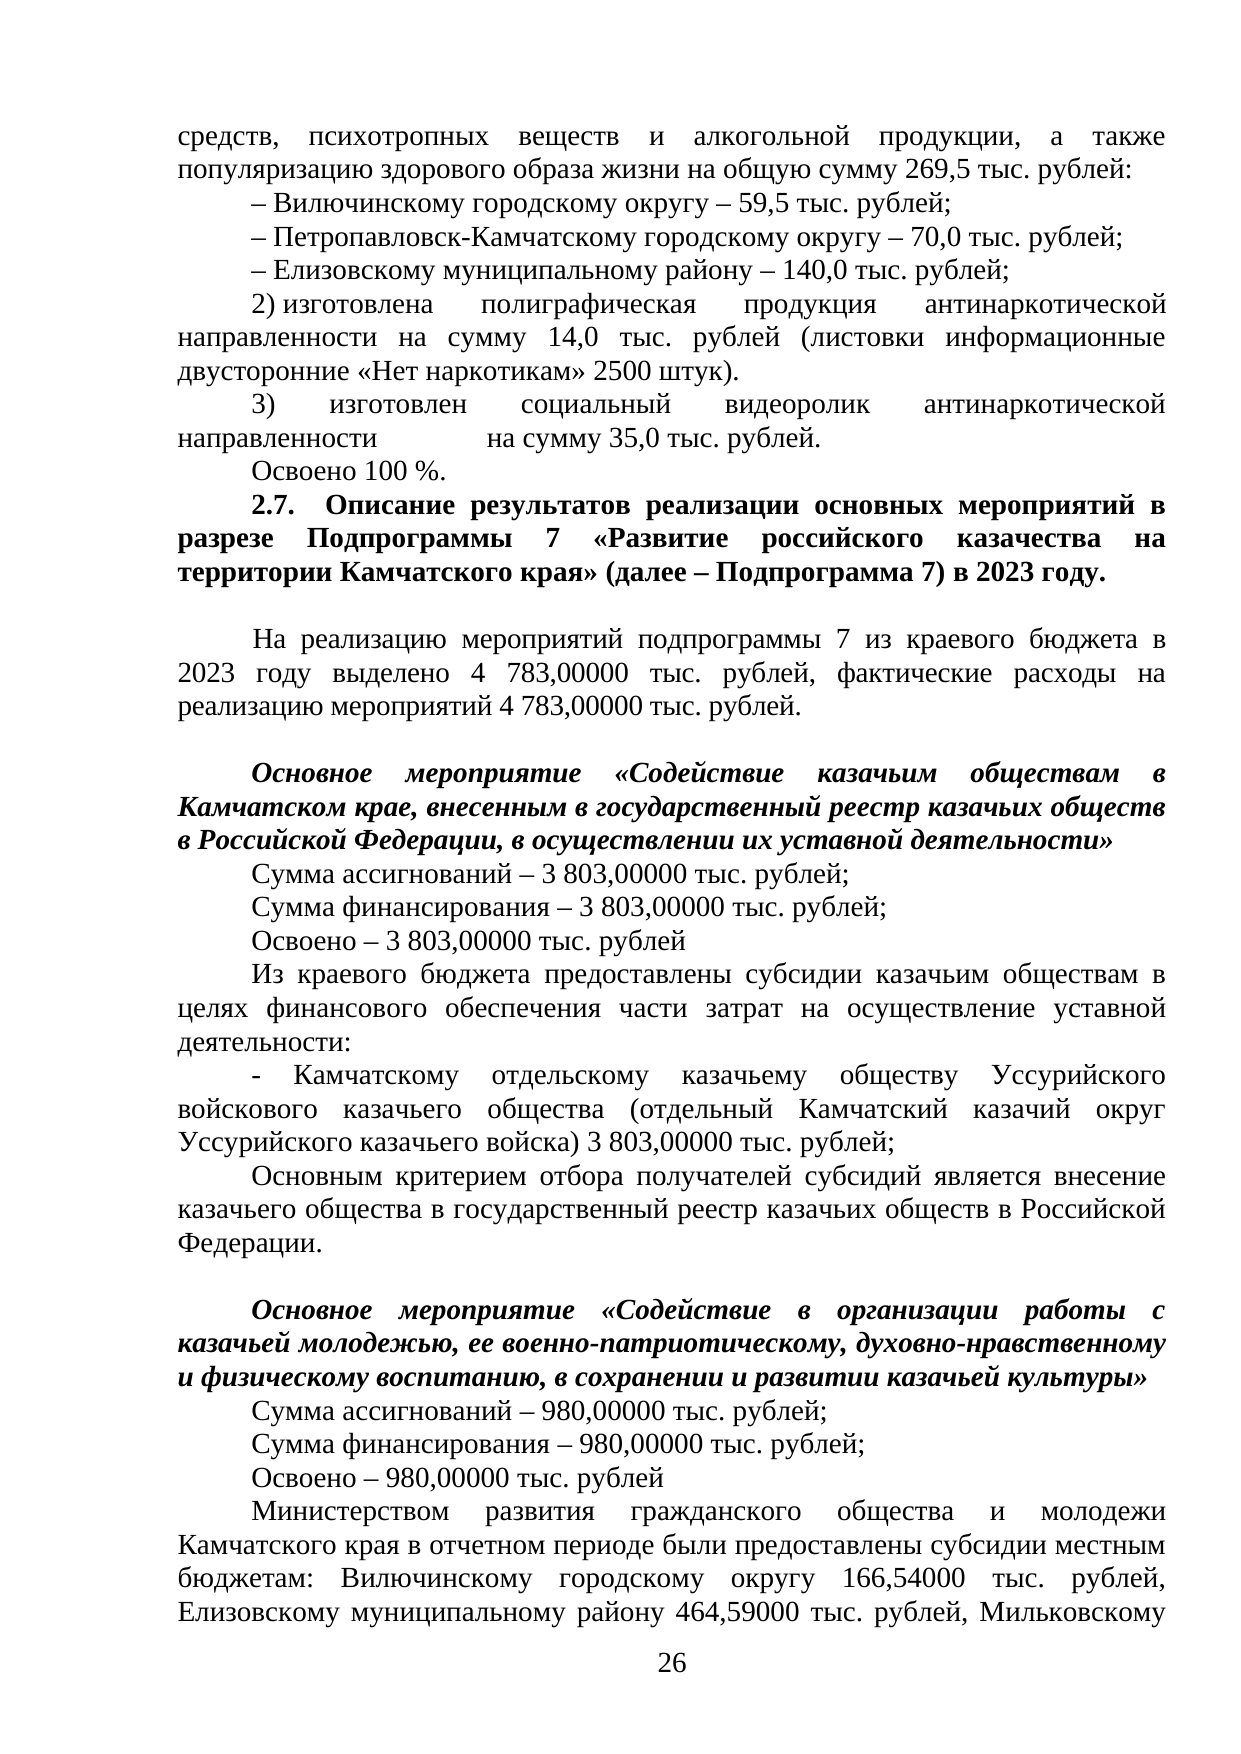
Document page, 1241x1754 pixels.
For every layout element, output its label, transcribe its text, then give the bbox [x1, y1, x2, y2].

text Сумма финансирования – 980,00000 тыс. рублей; [177, 1426, 1167, 1460]
text Сумма ассигнований – 980,00000 тыс. рублей; [177, 1393, 1167, 1426]
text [177, 1493, 1167, 1627]
text Освоено 100 %. [177, 453, 1167, 487]
text – Вилючинскому городскому округу – 59,5 тыс. рублей; [251, 185, 1167, 219]
text – Елизовскому муниципальному району – 140,0 тыс. рублей; [251, 252, 1167, 286]
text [177, 118, 1167, 185]
list Описание результатов реализации основных мероприятий в разрезе Подпрограммы 7 «Развитие российского казачества на территории Камчатского края» (далее – Подпрограмма 7) в 2023 году. [177, 487, 1167, 588]
text Основное мероприятие «Содействие в организации работы с казачьей молодежью, ее военно-патриотическому, духовно-нравственному и физическому воспитанию, в сохранении и развитии казачьей культуры» [177, 1292, 1167, 1393]
text Основным критерием отбора получателей субсидий является внесение казачьего общества в государственный реестр казачьих обществ в Российской Федерации. [177, 1158, 1167, 1258]
text Сумма финансирования – 3 803,00000 тыс. рублей; [177, 889, 1167, 923]
text Освоено – 980,00000 тыс. рублей [177, 1460, 1167, 1493]
text Освоено – 3 803,00000 тыс. рублей [177, 923, 1167, 957]
text На реализацию мероприятий подпрограммы 7 из краевого бюджета в 2023 году выделено 4 783,00000 тыс. рублей, фактические расходы на реализацию мероприятий 4 783,00000 тыс. рублей. [177, 621, 1167, 722]
text Основное мероприятие «Содействие казачьим обществам в Камчатском крае, внесенным в государственный реестр казачьих обществ в Российской Федерации, в осуществлении их уставной деятельности» [177, 755, 1167, 856]
text Из краевого бюджета предоставлены субсидии казачьим обществам в целях финансового обеспечения части затрат на осуществление уставной деятельности: [177, 957, 1167, 1057]
text - Камчатскому отдельскому казачьему обществу Уссурийского войскового казачьего общества (отдельный Камчатский казачий округ Уссурийского казачьего войска) 3 803,00000 тыс. рублей; [177, 1057, 1167, 1158]
text Сумма ассигнований – 3 803,00000 тыс. рублей; [177, 856, 1167, 889]
text 2) изготовлена полиграфическая продукция антинаркотической направленности на сумму 14,0 тыс. рублей (листовки информационные двусторонние «Нет наркотикам» 2500 штук). [177, 286, 1167, 386]
text 3) изготовлен социальный видеоролик антинаркотической направленности на сумму 35,0 тыс. рублей. [177, 386, 1167, 453]
text – Петропавловск-Камчатскому городскому округу – 70,0 тыс. рублей; [251, 219, 1167, 252]
